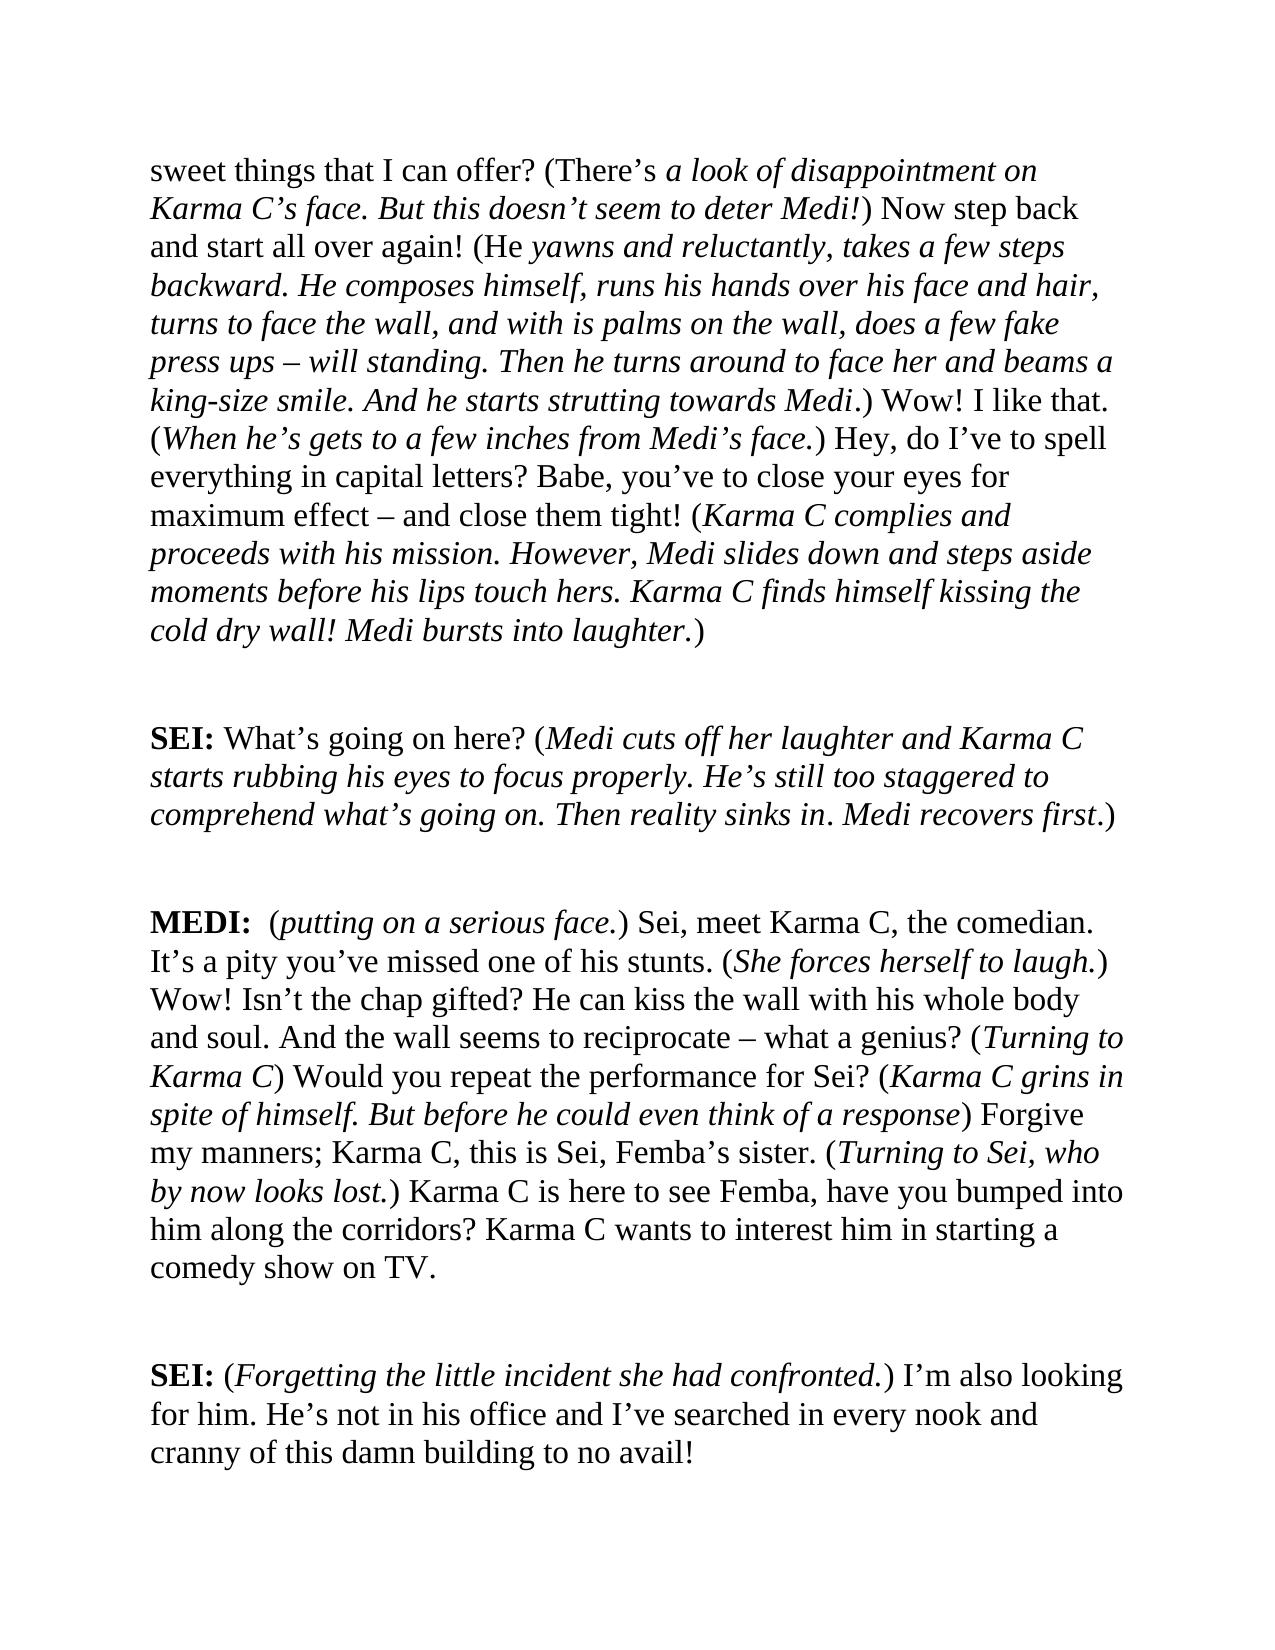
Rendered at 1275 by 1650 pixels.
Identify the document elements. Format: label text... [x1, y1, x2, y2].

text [150, 150, 1125, 648]
text MEDI: (putting on a serious face.) Sei, meet Karma C, the comedian. It’s a pity you’ve missed one of his stunts. (She forces herself to laugh.) Wow! Isn’t the chap gifted? He can kiss the wall with his whole body and soul. And the wall seems to reciprocate – what a genius? (Turning to Karma C) Would you repeat the performance for Sei? (Karma C grins in spite of himself. But before he could even think of a response) Forgive my manners; Karma C, this is Sei, Femba’s sister. (Turning to Sei, who by now looks lost.) Karma C is here to see Femba, have you bumped into him along the corridors? Karma C wants to interest him in starting a comedy show on TV. [150, 903, 1125, 1286]
text SEI: (Forgetting the little incident she had confronted.) I’m also looking for him. He’s not in his office and I’ve searched in every nook and cranny of this damn building to no avail! [150, 1356, 1125, 1471]
text SEI: What’s going on here? (Medi cuts off her laughter and Karma C starts rubbing his eyes to focus properly. He’s still too staggered to comprehend what’s going on. Then reality sinks in. Medi recovers first.) [150, 718, 1125, 833]
